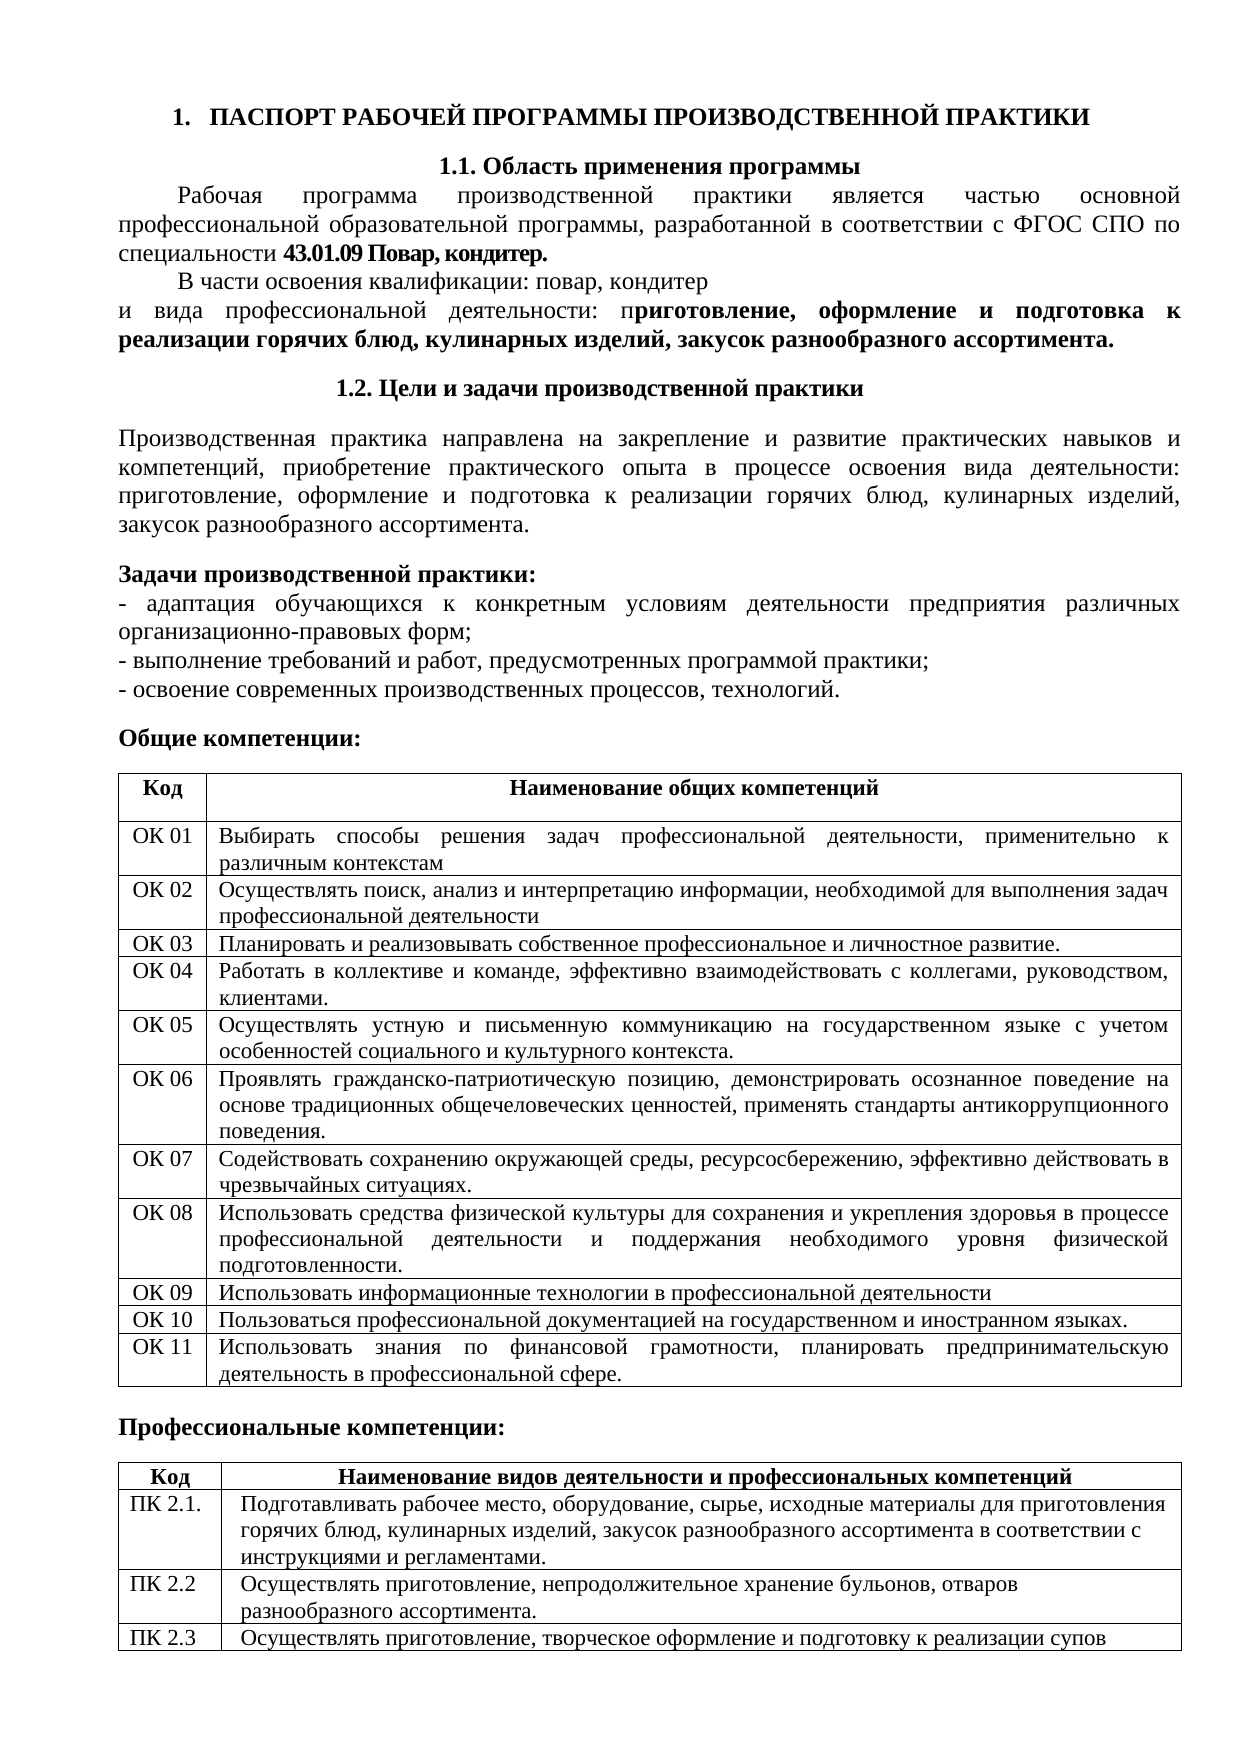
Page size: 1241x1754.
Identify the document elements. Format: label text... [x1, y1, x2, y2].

text 1.2. Цели и задачи производственной практики [118, 373, 1081, 402]
table_cell Планировать и реализовывать собственное профессиональное и личностное развитие. [207, 930, 1181, 956]
text - адаптация обучающихся к конкретным условиям деятельности предприятия различных организационно-правовых форм; [118, 588, 1181, 645]
table_cell Осуществлять приготовление, непродолжительное хранение бульонов, отваров разнообразного ассортимента. [222, 1570, 1181, 1623]
text Задачи производственной практики: [118, 559, 1181, 588]
table_header Код [119, 1463, 221, 1489]
table_cell Осуществлять устную и письменную коммуникацию на государственном языке с учетом особенностей социального и культурного контекста. [207, 1011, 1181, 1064]
table_cell ОК 01 [119, 822, 206, 875]
table_cell ОК 08 [119, 1199, 206, 1278]
text В части освоения квалификации: повар, кондитер [118, 266, 1181, 295]
table_cell ОК 11 [119, 1334, 206, 1386]
text 1.1. Область применения программы [118, 151, 1181, 180]
table_cell ПК 2.1. [119, 1490, 221, 1569]
table_cell Содействовать сохранению окружающей среды, ресурсосбережению, эффективно действовать в чрезвычайных ситуациях. [207, 1145, 1181, 1197]
table_cell Использовать информационные технологии в профессиональной деятельности [207, 1279, 1181, 1305]
table_cell ОК 05 [119, 1011, 206, 1064]
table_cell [222, 1624, 1181, 1650]
table_cell ОК 09 [119, 1279, 206, 1305]
table_cell ОК 03 [119, 930, 206, 956]
table_header Наименование общих компетенций [207, 774, 1181, 821]
table_cell Использовать средства физической культуры для сохранения и укрепления здоровья в процессе профессиональной деятельности и поддержания необходимого уровня физической подготовленности. [207, 1199, 1181, 1278]
table_cell Проявлять гражданско-патриотическую позицию, демонстрировать осознанное поведение на основе традиционных общечеловеческих ценностей, применять стандарты антикоррупционного поведения. [207, 1065, 1181, 1144]
table_cell Осуществлять поиск, анализ и интерпретацию информации, необходимой для выполнения задач профессиональной деятельности [207, 876, 1181, 929]
table_cell ПК 2.2 [119, 1570, 221, 1623]
text Профессиональные компетенции: [118, 1412, 1181, 1441]
table_cell ПК 2.3 [119, 1624, 221, 1650]
table_cell ОК 02 [119, 876, 206, 929]
table_header Наименование видов деятельности и профессиональных компетенций [222, 1463, 1181, 1489]
table_cell Работать в коллективе и команде, эффективно взаимодействовать с коллегами, руководством, клиентами. [207, 957, 1181, 1010]
text Общие компетенции: [118, 723, 1181, 752]
table_cell Пользоваться профессиональной документацией на государственном и иностранном языках. [207, 1306, 1181, 1332]
table_cell ОК 10 [119, 1306, 206, 1332]
table_cell ОК 04 [119, 957, 206, 1010]
table_cell Использовать знания по финансовой грамотности, планировать предпринимательскую деятельность в профессиональной сфере. [207, 1334, 1181, 1386]
list ПАСПОРТ РАБОЧЕЙ ПРОГРАММЫ ПРОИЗВОДСТВЕННОЙ ПРАКТИКИ [81, 102, 1181, 131]
table_cell Подготавливать рабочее место, оборудование, сырье, исходные материалы для приготовления горячих блюд, кулинарных изделий, закусок разнообразного ассортимента в соответствии с инструкциями и регламентами. [222, 1490, 1181, 1569]
table_cell Выбирать способы решения задач профессиональной деятельности, применительно к различным контекстам [207, 822, 1181, 875]
table_cell ОК 06 [119, 1065, 206, 1144]
text и вида профессиональной деятельности: приготовление, оформление и подготовка к реализации горячих блюд, кулинарных изделий, закусок разнообразного ассортимента. [118, 295, 1181, 353]
table_cell ОК 07 [119, 1145, 206, 1197]
text Рабочая программа производственной практики является частью основной профессиональной образовательной программы, разработанной в соответствии с ФГОС СПО по специальности 43.01.09 Повар, кондитер. [118, 180, 1181, 266]
text Производственная практика направлена на закрепление и развитие практических навыков и компетенций, приобретение практического опыта в процессе освоения вида деятельности: приготовление, оформление и подготовка к реализации горячих блюд, кулинарных изделий, закусок разнообразного ассортимента. [118, 423, 1181, 538]
text - освоение современных производственных процессов, технологий. [118, 674, 1181, 703]
table_header Код [119, 774, 206, 821]
text - выполнение требований и работ, предусмотренных программой практики; [118, 645, 1181, 674]
